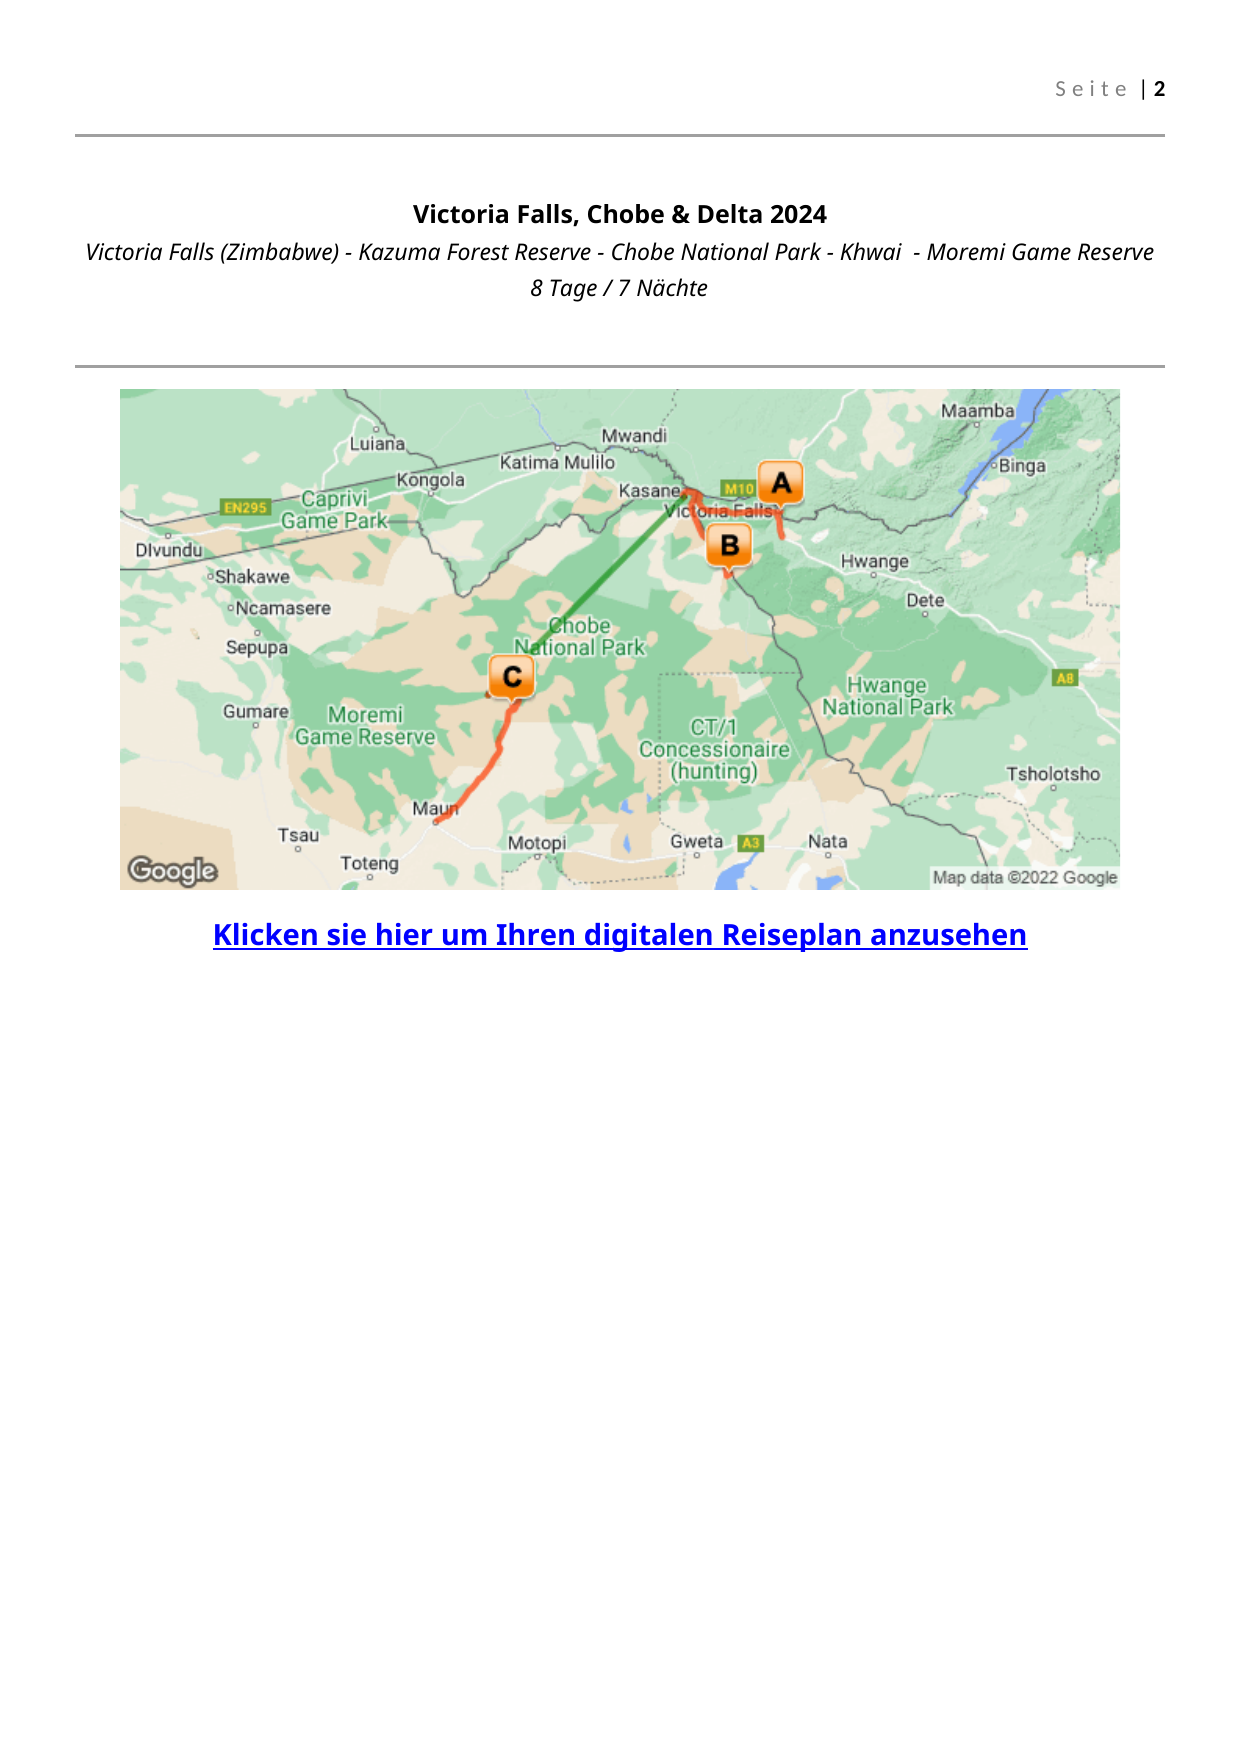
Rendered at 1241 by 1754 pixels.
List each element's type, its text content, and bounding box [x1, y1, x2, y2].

subtitle Klicken sie hier um Ihren digitalen Reiseplan anzusehen [75, 914, 1165, 954]
subtitle Victoria Falls, Chobe & Delta 2024 [75, 197, 1165, 231]
text Victoria Falls (Zimbabwe) - Kazuma Forest Reserve - Chobe National Park - Khwai - Moremi Game Reserve 8 Tage / 7 Nächte [75, 236, 1165, 336]
